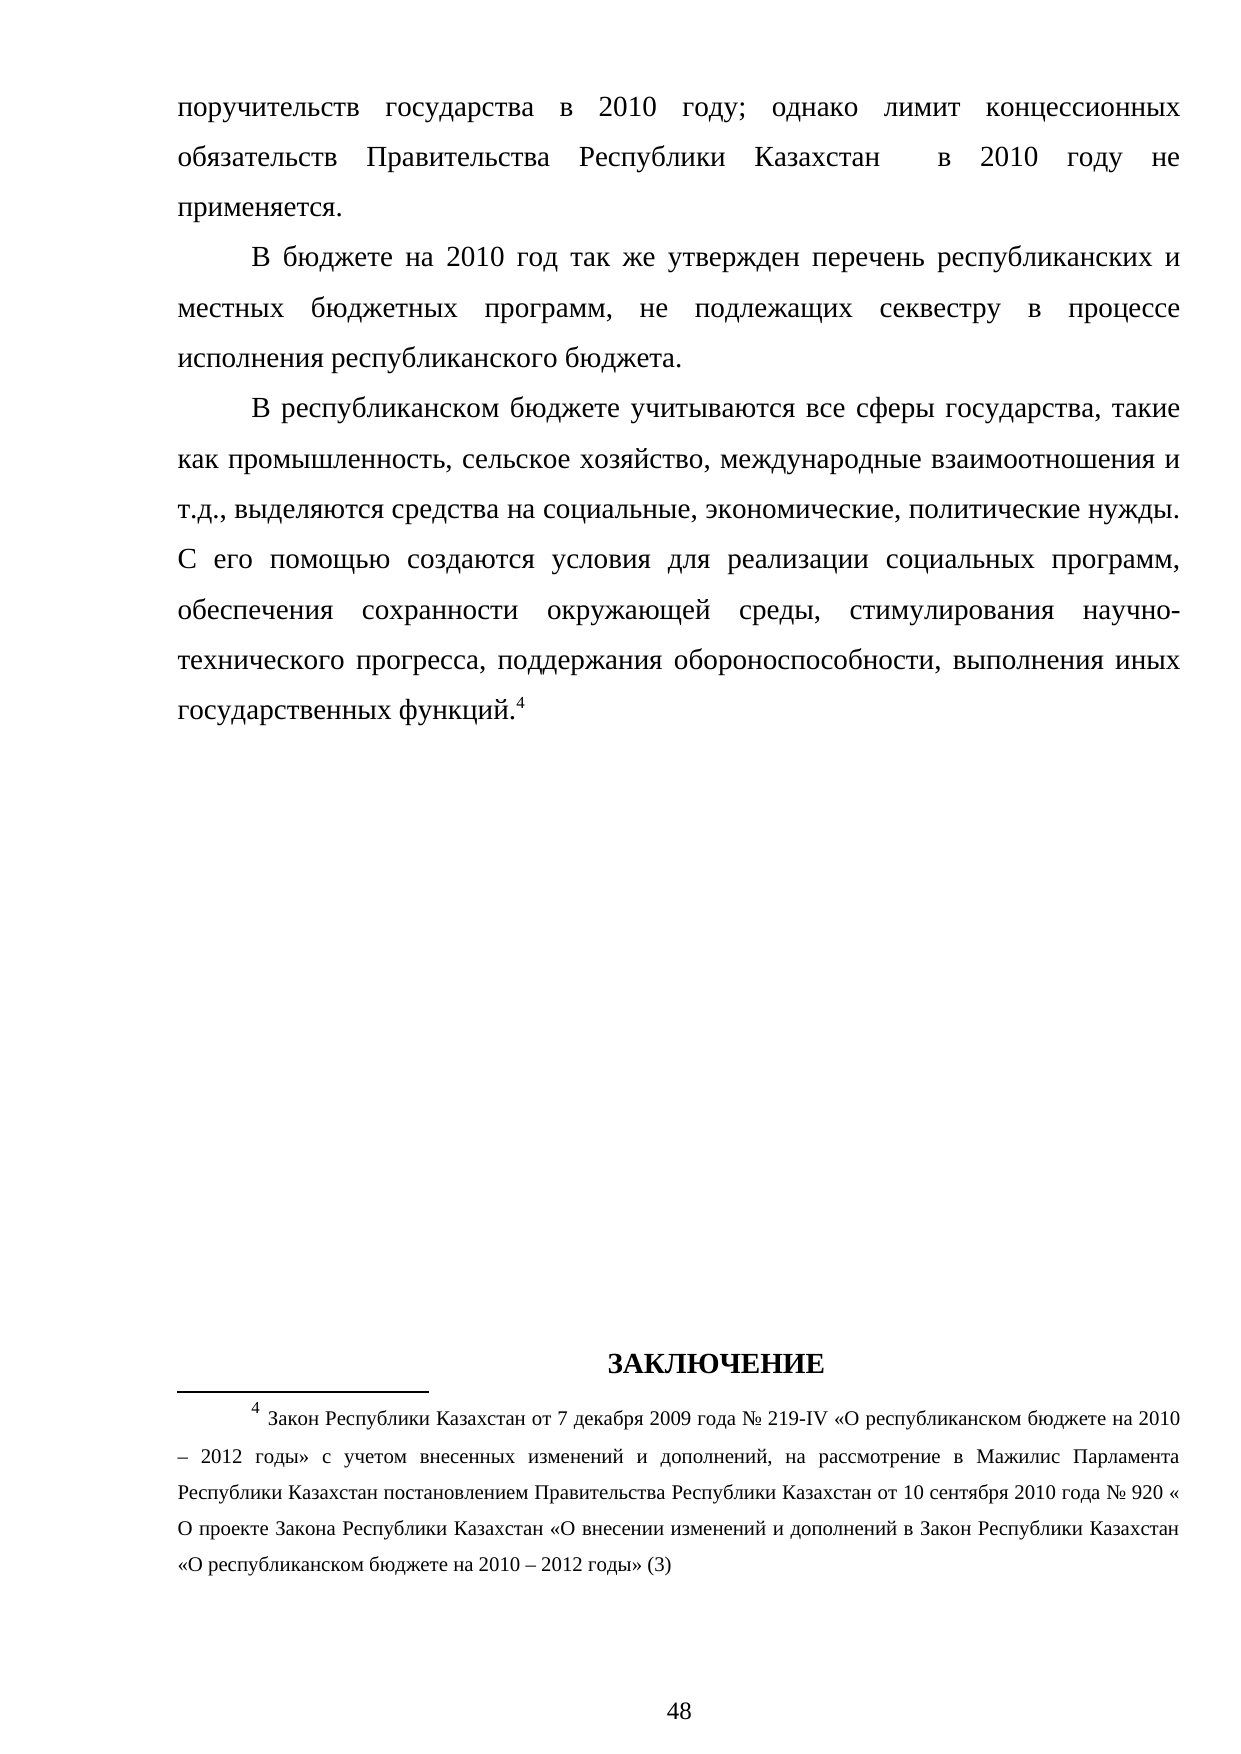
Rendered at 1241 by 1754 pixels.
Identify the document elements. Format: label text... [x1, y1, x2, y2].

text В бюджете на 2010 год так же утвержден перечень республиканских и местных бюджетных программ, не подлежащих секвестру в процессе исполнения республиканского бюджета. [177, 239, 1181, 374]
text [177, 89, 1181, 223]
text В республиканском бюджете учитываются все сферы государства, такие как промышленность, сельское хозяйство, международные взаимоотношения и т.д., выделяются средства на социальные, экономические, политические нужды. С его помощью создаются условия для реализации социальных программ, обеспечения сохранности окружающей среды, стимулирования научно-технического прогресса, поддержания обороноспособности, выполнения иных государственных функций. [177, 391, 1181, 726]
text ЗАКЛЮЧЕНИЕ [177, 1346, 1181, 1380]
